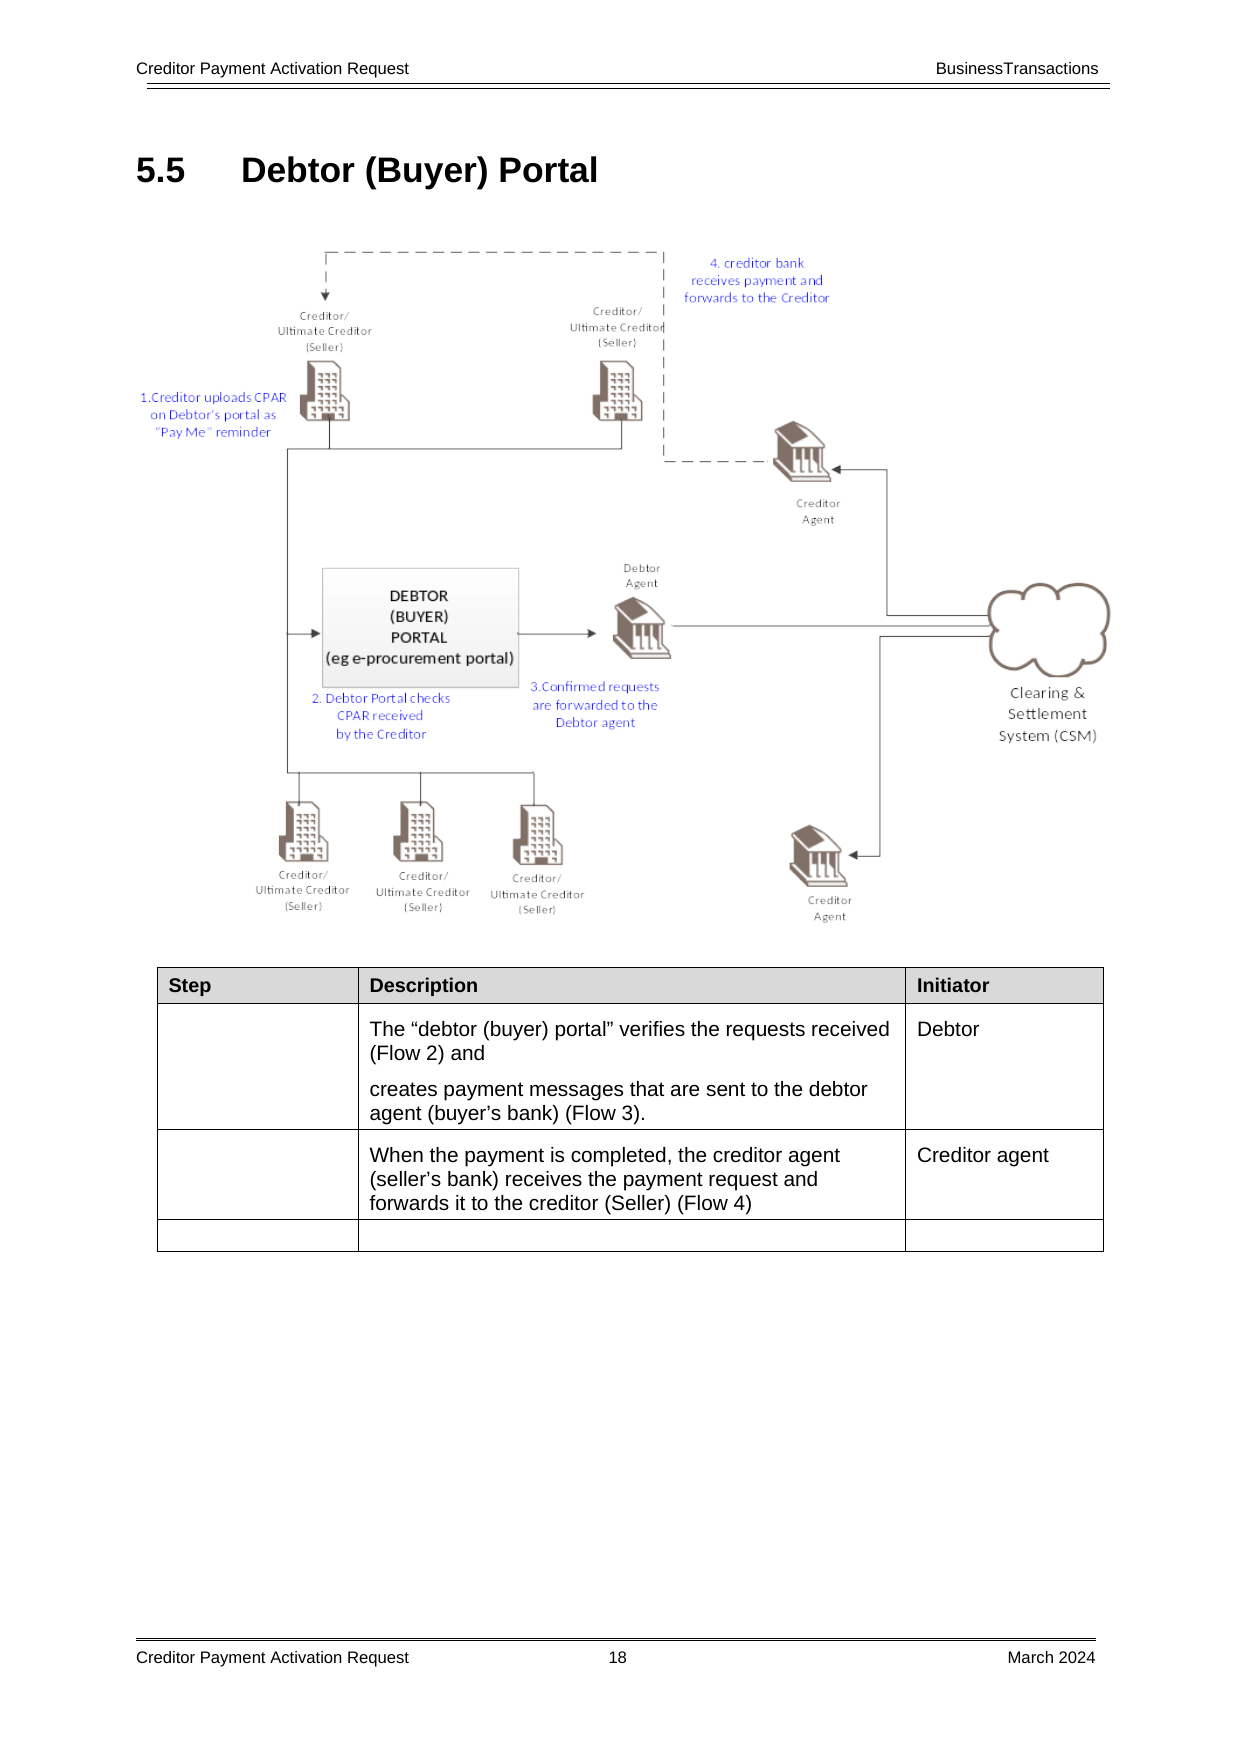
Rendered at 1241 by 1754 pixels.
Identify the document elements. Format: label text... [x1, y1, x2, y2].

table_cell The “debtor (buyer) portal” verifies the requests received (Flow 2) and creates payment messages that are sent to the debtor agent (buyer’s bank) (Flow 3). [359, 1004, 905, 1129]
table_header Step [158, 968, 358, 1003]
table_cell Debtor [906, 1004, 1103, 1129]
table_header Description [359, 968, 905, 1003]
table_cell When the payment is completed, the creditor agent (seller’s bank) receives the payment request and forwards it to the creditor (Seller) (Flow 4) [359, 1130, 905, 1219]
table_cell [906, 1220, 1103, 1251]
table_header Initiator [906, 968, 1103, 1003]
table_cell [359, 1220, 905, 1251]
table_cell [158, 1004, 358, 1129]
table_cell [158, 1220, 358, 1251]
table_cell [158, 1130, 358, 1219]
subtitle Debtor (Buyer) Portal [136, 149, 1104, 190]
table_cell Creditor agent [906, 1130, 1103, 1219]
